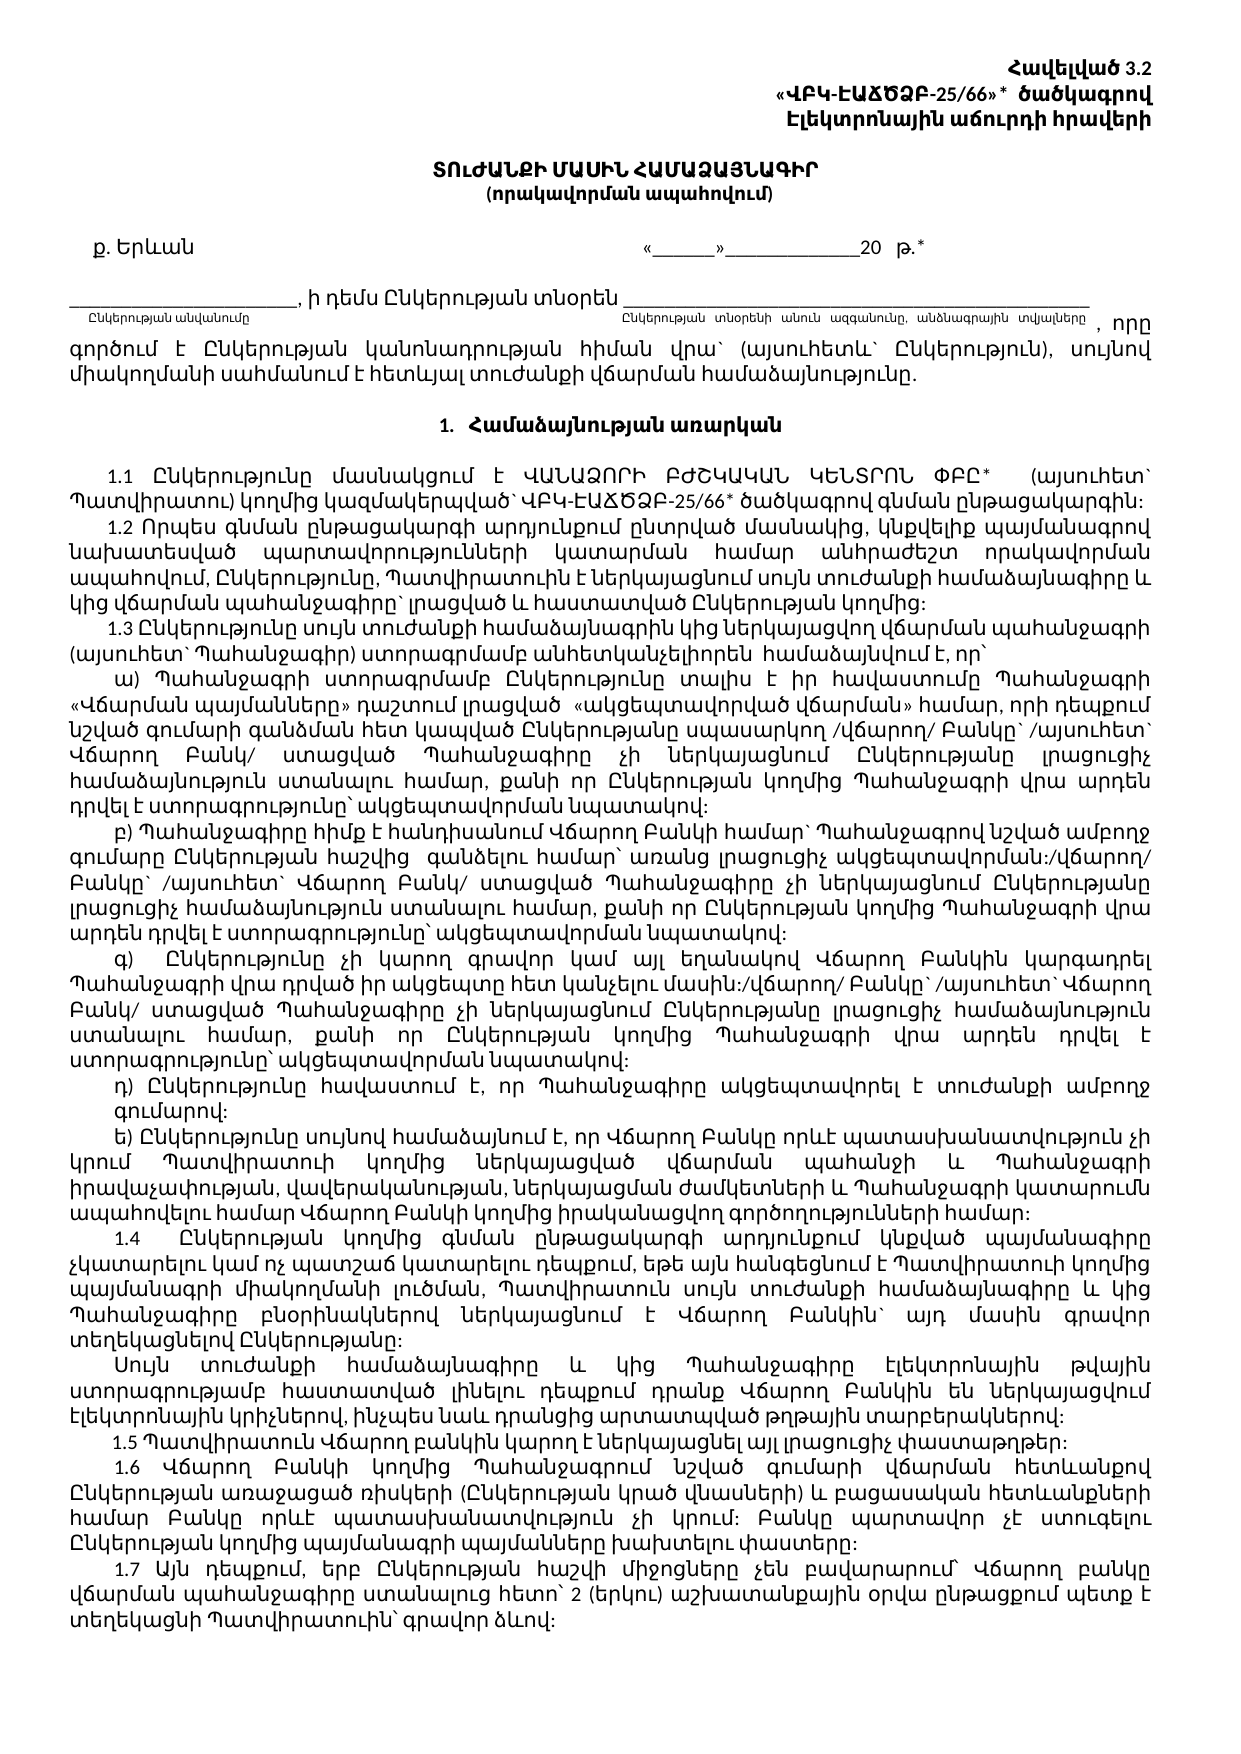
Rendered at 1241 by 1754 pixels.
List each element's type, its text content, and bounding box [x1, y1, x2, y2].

text 1.1 Ընկերությունը մասնակցում է ՎԱՆԱՁՈՐԻ ԲԺՇԿԱԿԱՆ ԿԵՆՏՐՈՆ ՓԲԸ* (այսուհետ` Պատվիրատու) կողմից կազմակերպված` ՎԲԿ-ԷԱՃԾՁԲ-25/66* ծածկագրով գնման ընթացակարգին: [69, 463, 1152, 514]
text Ընկերության անվանումը Ընկերության տնօրենի անուն ազգանունը, անձնագրային տվյալները , որը գործում է Ընկերության կանոնադրության հիման վրա` (այսուհետև` Ընկերություն), սույնով միակողմանի սահմանում է հետևյալ տուժանքի վճարման համաձայնությունը. [69, 311, 1152, 387]
text Սույն տուժանքի համաձայնագիրը և կից Պահանջագիրը էլեկտրոնային թվային ստորագրությամբ հաստատված լինելու դեպքում դրանք Վճարող Բանկին են ներկայացվում էլեկտրոնային կրիչներով, ինչպես նաև դրանցից արտատպված թղթային տարբերակներով: [69, 1353, 1152, 1429]
text 1.6 Վճարող Բանկի կողմից Պահանջագրում նշված գումարի վճարման հետևանքով Ընկերության առաջացած ռիսկերի (Ընկերության կրած վնասների) և բացասական հետևանքների համար Բանկը որևէ պատասխանատվություն չի կրում: Բանկը պարտավոր չէ ստուգելու Ընկերության կողմից պայմանագրի պայմանները խախտելու փաստերը: [69, 1454, 1152, 1556]
text Հավելված 3.2 [69, 56, 1152, 81]
text 1.5 Պատվիրատուն Վճարող բանկին կարող է ներկայացնել այլ լրացուցիչ փաստաթղթեր: [69, 1429, 1152, 1454]
text 1. Համաձայնության առարկան [69, 412, 1152, 438]
text Էլեկտրոնային աճուրդի հրավերի [69, 106, 1152, 132]
text 1.7 Այն դեպքում, երբ Ընկերության հաշվի միջոցները չեն բավարարում՝ Վճարող բանկը վճարման պահանջագիրը ստանալուց հետո՝ 2 (երկու) աշխատանքային օրվա ընթացքում պետք է տեղեկացնի Պատվիրատուին՝ գրավոր ձևով: [69, 1556, 1152, 1632]
text «ՎԲԿ-ԷԱՃԾՁԲ-25/66»* ծածկագրով [69, 81, 1152, 106]
text 1.2 Որպես գնման ընթացակարգի արդյունքում ընտրված մասնակից, կնքվելիք պայմանագրով նախատեսված պարտավորությունների կատարման համար անհրաժեշտ որակավորման ապահովում, Ընկերությունը, Պատվիրատուին է ներկայացնում սույն տուժանքի համաձայնագիրը և կից վճարման պահանջագիրը` լրացված և հաստատված Ընկերության կողմից: [69, 514, 1152, 616]
text ՏՈւԺԱՆՔԻ ՄԱՍԻՆ ՀԱՄԱՁԱՅՆԱԳԻՐ [69, 157, 1152, 183]
text գ) Ընկերությունը չի կարող գրավոր կամ այլ եղանակով Վճարող Բանկին կարգադրել Պահանջագրի վրա դրված իր ակցեպտը հետ կանչելու մասին:/վճարող/ Բանկը` /այսուհետ` Վճարող Բանկ/ ստացված Պահանջագիրը չի ներկայացնում Ընկերությանը լրացուցիչ համաձայնություն ստանալու համար, քանի որ Ընկերության կողմից Պահանջագրի վրա արդեն դրվել է ստորագրությունը՝ ակցեպտավորման նպատակով: [69, 946, 1152, 1073]
text (որակավորման ապահովում) [69, 183, 1152, 206]
text 1.3 Ընկերությունը սույն տուժանքի համաձայնագրին կից ներկայացվող վճարման պահանջագրի (այսուհետ` Պահանջագիր) ստորագրմամբ անհետկանչելիորեն համաձայնվում է, որ՝ [69, 616, 1152, 666]
text ______________________, ի դեմս Ընկերության տնօրեն _____________________________________________ [69, 285, 1152, 311]
text 1.4 Ընկերության կողմից գնման ընթացակարգի արդյունքում կնքված պայմանագիրը չկատարելու կամ ոչ պատշաճ կատարելու դեպքում, եթե այն հանգեցնում է Պատվիրատուի կողմից պայմանագրի միակողմանի լուծման, Պատվիրատուն սույն տուժանքի համաձայնագիրը և կից Պահանջագիրը բնօրինակներով ներկայացնում է Վճարող Բանկին` այդ մասին գրավոր տեղեկացնելով Ընկերությանը: [69, 1226, 1152, 1353]
text ե) Ընկերությունը սույնով համաձայնում է, որ Վճարող Բանկը որևէ պատասխանատվություն չի կրում Պատվիրատուի կողմից ներկայացված վճարման պահանջի և Պահանջագրի իրավաչափության, վավերականության, ներկայացման ժամկետների և Պահանջագրի կատարումն ապահովելու համար Վճարող Բանկի կողմից իրականացվող գործողությունների համար: [69, 1124, 1152, 1226]
text ք. Երևան «______»_____________20 թ.* [69, 234, 1152, 260]
text ա) Պահանջագրի ստորագրմամբ Ընկերությունը տալիս է իր հավաստումը Պահանջագրի «Վճարման պայմանները» դաշտում լրացված «ակցեպտավորված վճարման» համար, որի դեպքում նշված գումարի գանձման հետ կապված Ընկերությանը սպասարկող /վճարող/ Բանկը` /այսուհետ` Վճարող Բանկ/ ստացված Պահանջագիրը չի ներկայացնում Ընկերությանը լրացուցիչ համաձայնություն ստանալու համար, քանի որ Ընկերության կողմից Պահանջագրի վրա արդեն դրվել է ստորագրությունը՝ ակցեպտավորման նպատակով: [69, 666, 1152, 819]
text բ) Պահանջագիրը հիմք է հանդիսանում Վճարող Բանկի համար` Պահանջագրով նշված ամբողջ գումարը Ընկերության հաշվից գանձելու համար՝ առանց լրացուցիչ ակցեպտավորման:/վճարող/ Բանկը` /այսուհետ` Վճարող Բանկ/ ստացված Պահանջագիրը չի ներկայացնում Ընկերությանը լրացուցիչ համաձայնություն ստանալու համար, քանի որ Ընկերության կողմից Պահանջագրի վրա արդեն դրվել է ստորագրությունը՝ ակցեպտավորման նպատակով: [69, 819, 1152, 946]
text դ) Ընկերությունը հավաստում է, որ Պահանջագիրը ակցեպտավորել է տուժանքի ամբողջ գումարով: [113, 1073, 1152, 1124]
